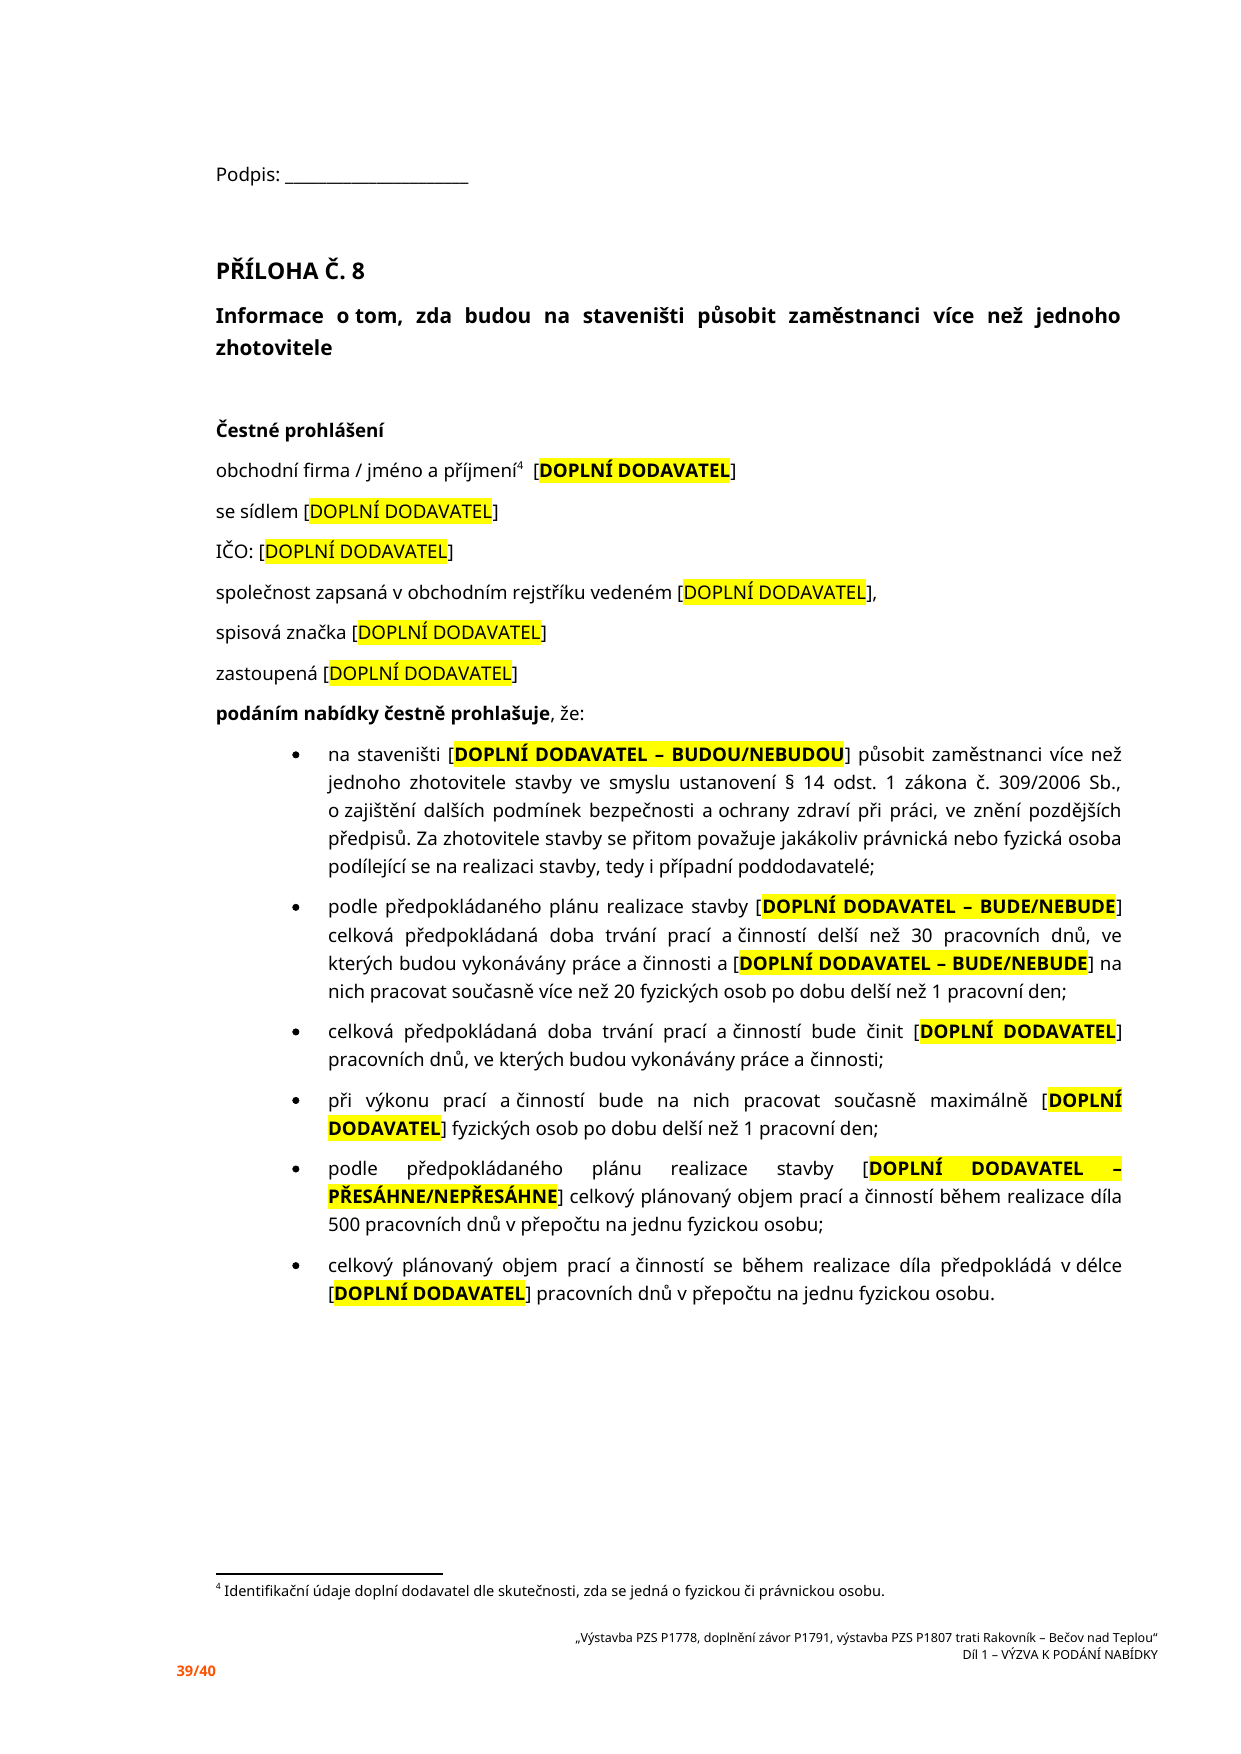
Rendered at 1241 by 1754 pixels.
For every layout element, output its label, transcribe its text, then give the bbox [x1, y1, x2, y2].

text spisová značka [DOPLNÍ DODAVATEL] [216, 620, 358, 645]
text podle předpokládaného plánu realizace stavby [DOPLNÍ DODAVATEL – BUDE/NEBUDE] celková předpokládaná doba trvání prací a činností delší než 30 pracovních dnů, ve kterých budou vykonávány práce a činnosti a [DOPLNÍ DODAVATEL – BUDE/NEBUDE] na nich pracovat současně více než 20 fyzických osob po dobu delší než 1 pracovní den; [292, 894, 1122, 1003]
text podáním nabídky čestně prohlašuje, že: [216, 701, 1122, 726]
text společnost zapsaná v obchodním rejstříku vedeném [DOPLNÍ DODAVATEL], [866, 579, 1122, 605]
text obchodní firma / jméno a příjmení [DOPLNÍ DODAVATEL] [216, 458, 539, 483]
text na staveništi [DOPLNÍ DODAVATEL – BUDOU/NEBUDOU] působit zaměstnanci více než jednoho zhotovitele stavby ve smyslu ustanovení § 14 odst. 1 zákona č. 309/2006 Sb., o zajištění dalších podmínek bezpečnosti a ochrany zdraví při práci, ve znění pozdějších předpisů. Za zhotovitele stavby se přitom považuje jakákoliv právnická nebo fyzická osoba podílející se na realizaci stavby, tedy i případní poddodavatelé; [292, 741, 1122, 879]
text společnost zapsaná v obchodním rejstříku vedeném [DOPLNÍ DODAVATEL], [216, 579, 683, 605]
text Příloha č. 8 [216, 255, 1122, 286]
text IČO: [DOPLNÍ DODAVATEL] [447, 539, 1122, 564]
text se sídlem [DOPLNÍ DODAVATEL] [216, 498, 309, 524]
text Informace o tom, zda budou na staveništi působit zaměstnanci více než jednoho zhotovitele [216, 302, 1122, 361]
text celková předpokládaná doba trvání prací a činností bude činit [DOPLNÍ DODAVATEL] pracovních dnů, ve kterých budou vykonávány práce a činnosti; [292, 1018, 1122, 1072]
text se sídlem [DOPLNÍ DODAVATEL] [492, 498, 1122, 524]
text obchodní firma / jméno a příjmení [DOPLNÍ DODAVATEL] [730, 458, 1122, 483]
text zastoupená [DOPLNÍ DODAVATEL] [216, 660, 329, 686]
text Čestné prohlášení [216, 417, 1122, 443]
text při výkonu prací a činností bude na nich pracovat současně maximálně [DOPLNÍ DODAVATEL] fyzických osob po dobu delší než 1 pracovní den; [292, 1087, 1122, 1141]
text podle předpokládaného plánu realizace stavby [DOPLNÍ DODAVATEL – PŘESÁHNE/NEPŘESÁHNE] celkový plánovaný objem prací a činností během realizace díla 500 pracovních dnů v přepočtu na jednu fyzickou osobu; [292, 1156, 1122, 1237]
text zastoupená [DOPLNÍ DODAVATEL] [512, 660, 1122, 686]
text Podpis: ______________________ [216, 161, 1122, 187]
text celkový plánovaný objem prací a činností se během realizace díla předpokládá v délce [DOPLNÍ DODAVATEL] pracovních dnů v přepočtu na jednu fyzickou osobu. [292, 1252, 1122, 1306]
text spisová značka [DOPLNÍ DODAVATEL] [541, 620, 1122, 645]
